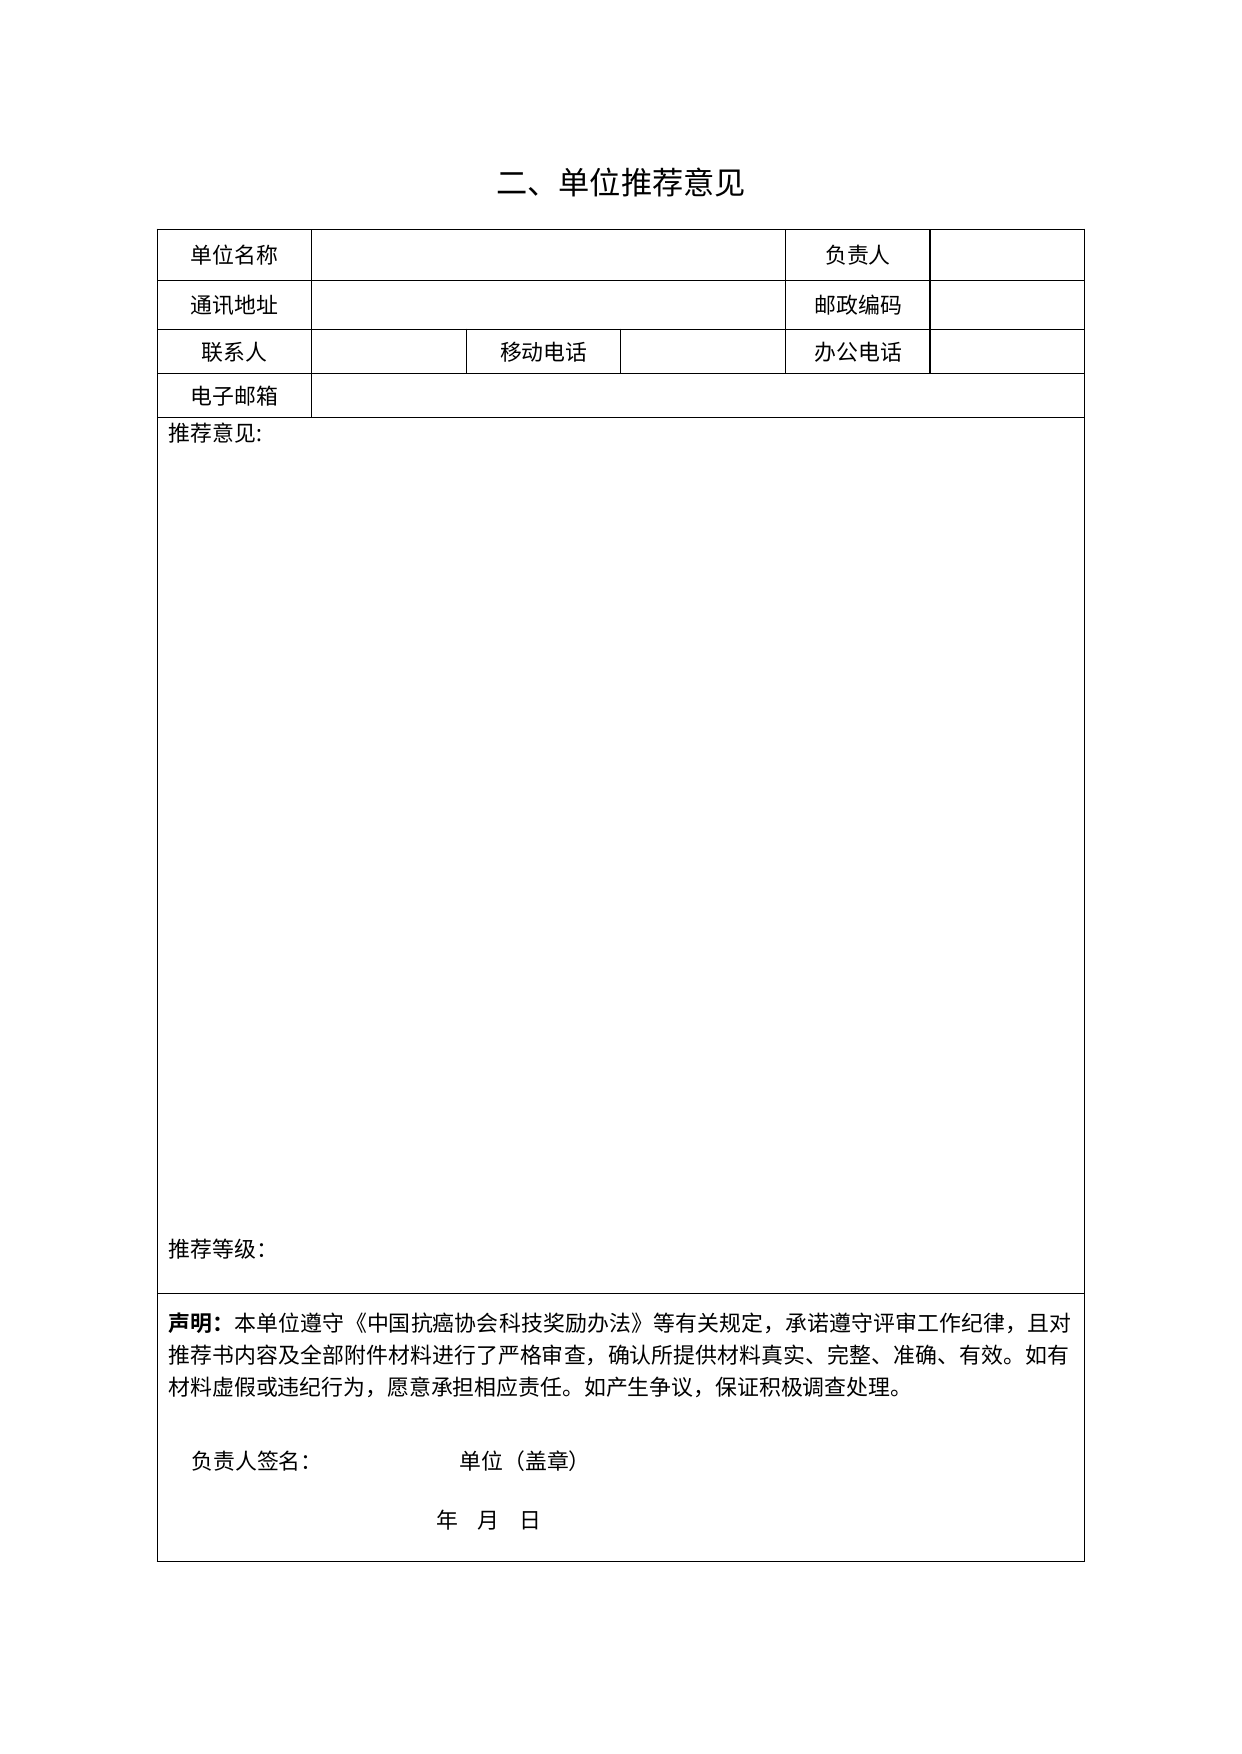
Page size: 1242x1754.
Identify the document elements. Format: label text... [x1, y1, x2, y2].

table_header 负责人 [786, 230, 929, 280]
table_header [931, 230, 1084, 280]
table_cell 电子邮箱 [158, 374, 311, 417]
table_cell 办公电话 [786, 330, 929, 373]
table_cell [312, 281, 785, 328]
table_cell 声明：本单位遵守《中国抗癌协会科技奖励办法》等有关规定，承诺遵守评审工作纪律，且对推荐书内容及全部附件材料进行了严格审查，确认所提供材料真实、完整、准确、有效。如有材料虚假或违纪行为，愿意承担相应责任。如产生争议，保证积极调查处理。 负责人签名： 单位（盖章） 年 月 日 [158, 1294, 1084, 1561]
table_cell [312, 374, 1084, 417]
table_cell 推荐意见: 推荐等级： [158, 418, 1084, 1293]
text 二、单位推荐意见 [175, 158, 1067, 203]
table_cell [931, 330, 1084, 373]
table_cell [621, 330, 785, 373]
table_cell 移动电话 [467, 330, 620, 373]
table_cell 联系人 [158, 330, 311, 373]
table_cell 通讯地址 [158, 281, 311, 328]
table_cell [312, 330, 466, 373]
table_cell 邮政编码 [786, 281, 929, 328]
table_header 单位名称 [158, 230, 311, 280]
table_header [312, 230, 785, 280]
table_cell [931, 281, 1084, 328]
